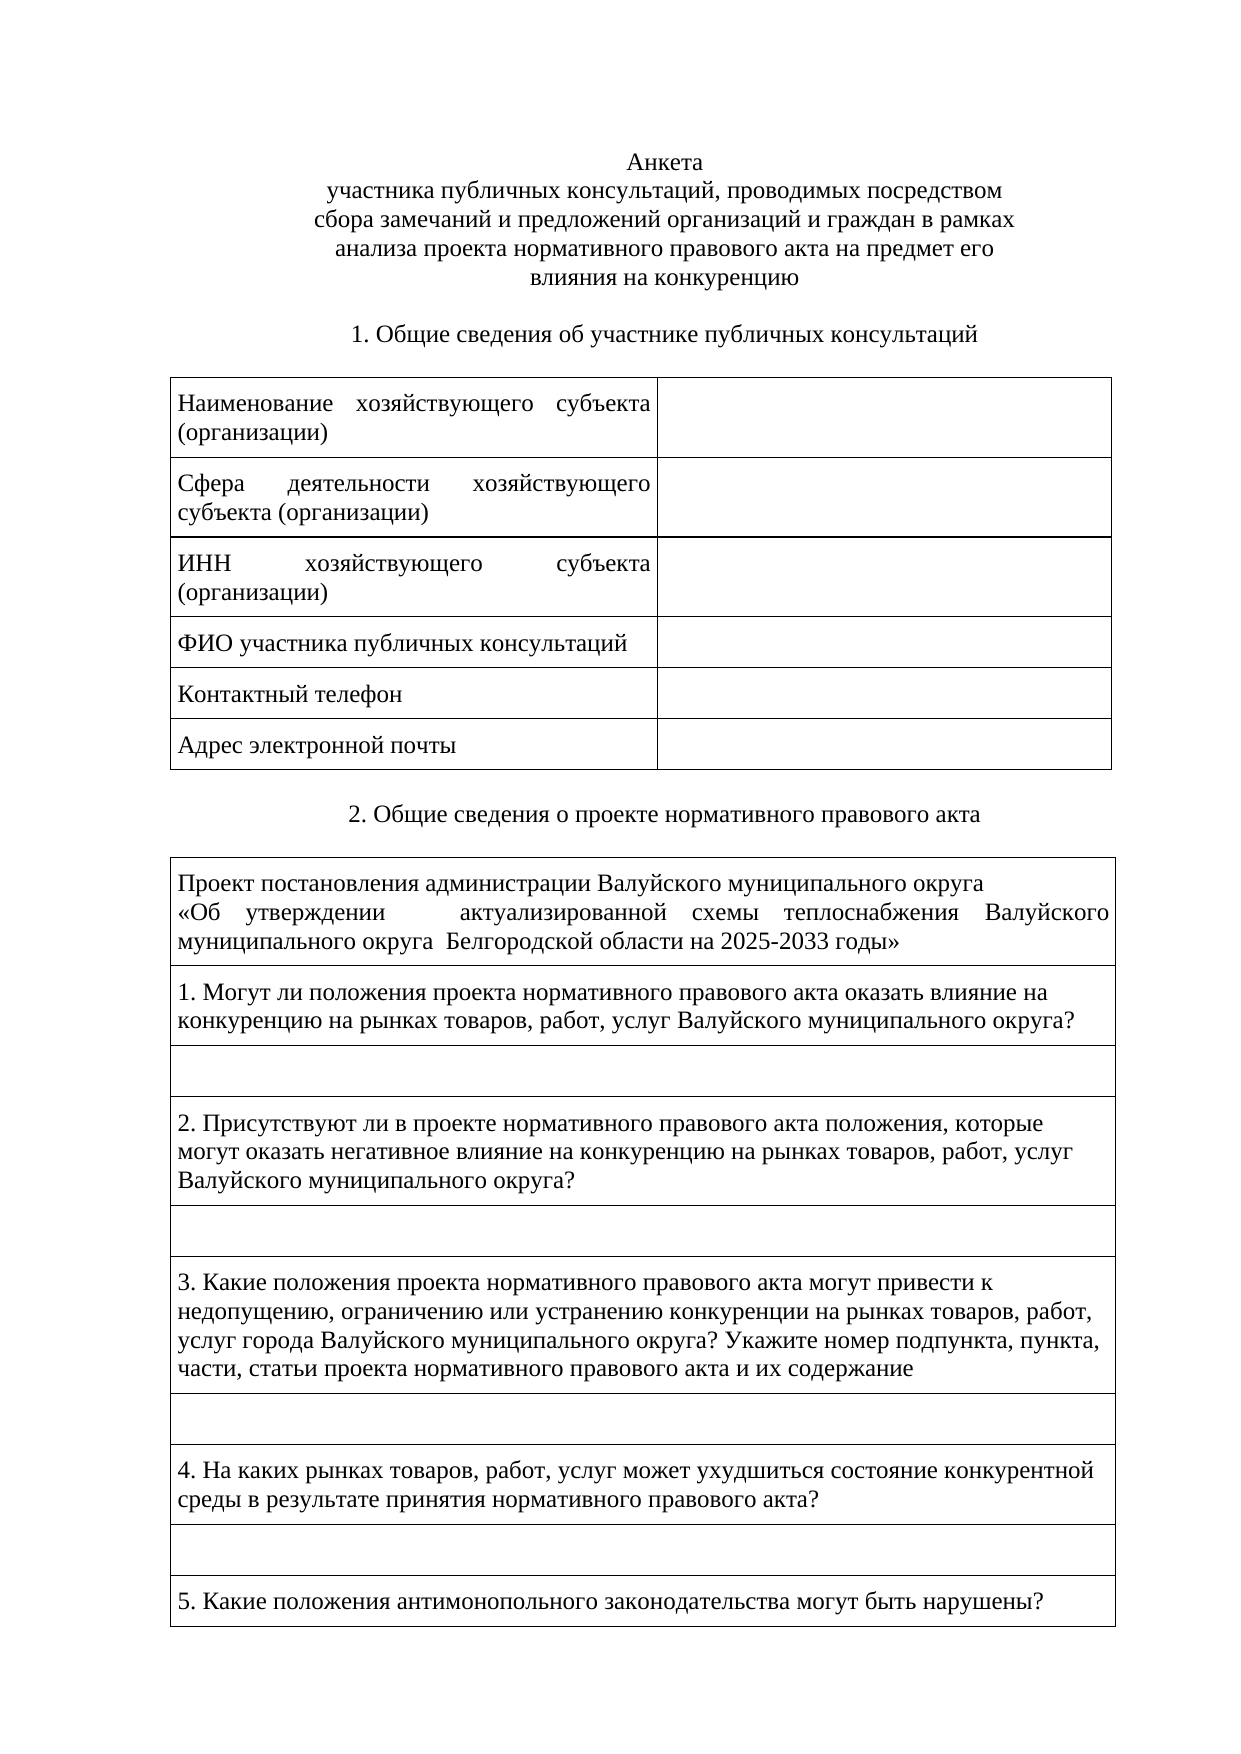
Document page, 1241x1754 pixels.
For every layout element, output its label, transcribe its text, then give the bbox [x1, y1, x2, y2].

text анализа проекта нормативного правового акта на предмет его [177, 233, 1152, 262]
table_cell [658, 719, 1111, 769]
table_cell 4. На каких рынках товаров, работ, услуг может ухудшиться состояние конкурентной среды в результате принятия нормативного правового акта? [171, 1445, 1115, 1524]
table_cell [171, 1394, 1115, 1444]
text сбора замечаний и предложений организаций и граждан в рамках [177, 204, 1152, 233]
table_cell 3. Какие положения проекта нормативного правового акта могут привести к недопущению, ограничению или устранению конкуренции на рынках товаров, работ, услуг города Валуйского муниципального округа? Укажите номер подпункта, пункта, части, статьи проекта нормативного правового акта и их содержание [171, 1257, 1115, 1393]
list 2. Общие сведения о проекте нормативного правового акта [177, 799, 1152, 828]
table_cell [658, 617, 1111, 667]
table_cell [658, 458, 1111, 536]
table_cell 1. Могут ли положения проекта нормативного правового акта оказать влияние на конкуренцию на рынках товаров, работ, услуг Валуйского муниципального округа? [171, 966, 1115, 1045]
table_cell ФИО участника публичных консультаций [171, 617, 657, 667]
table_cell Контактный телефон [171, 668, 657, 718]
table_cell [658, 538, 1111, 616]
text участника публичных консультаций, проводимых посредством [177, 176, 1152, 204]
table_cell Адрес электронной почты [171, 719, 657, 769]
table_cell [171, 1525, 1115, 1575]
table_cell [171, 1206, 1115, 1256]
text влияния на конкуренцию [177, 262, 1152, 291]
table_cell [658, 668, 1111, 718]
table_cell 5. Какие положения антимонопольного законодательства могут быть нарушены? [171, 1576, 1115, 1626]
table_header Проект постановления администрации Валуйского муниципального округа «Об утверждении актуализированной схемы теплоснабжения Валуйского муниципального округа Белгородской области на 2025-2033 годы» [171, 858, 1115, 965]
list Анкета [177, 147, 1152, 176]
list 1. Общие сведения об участнике публичных консультаций [177, 319, 1152, 348]
table_cell ИНН хозяйствующего субъекта (организации) [171, 538, 657, 616]
table_cell Сфера деятельности хозяйствующего субъекта (организации) [171, 458, 657, 536]
table_cell [171, 1046, 1115, 1096]
table_header [658, 378, 1111, 457]
table_cell 2. Присутствуют ли в проекте нормативного правового акта положения, которые могут оказать негативное влияние на конкуренцию на рынках товаров, работ, услуг Валуйского муниципального округа? [171, 1097, 1115, 1204]
table_header Наименование хозяйствующего субъекта (организации) [171, 378, 657, 457]
